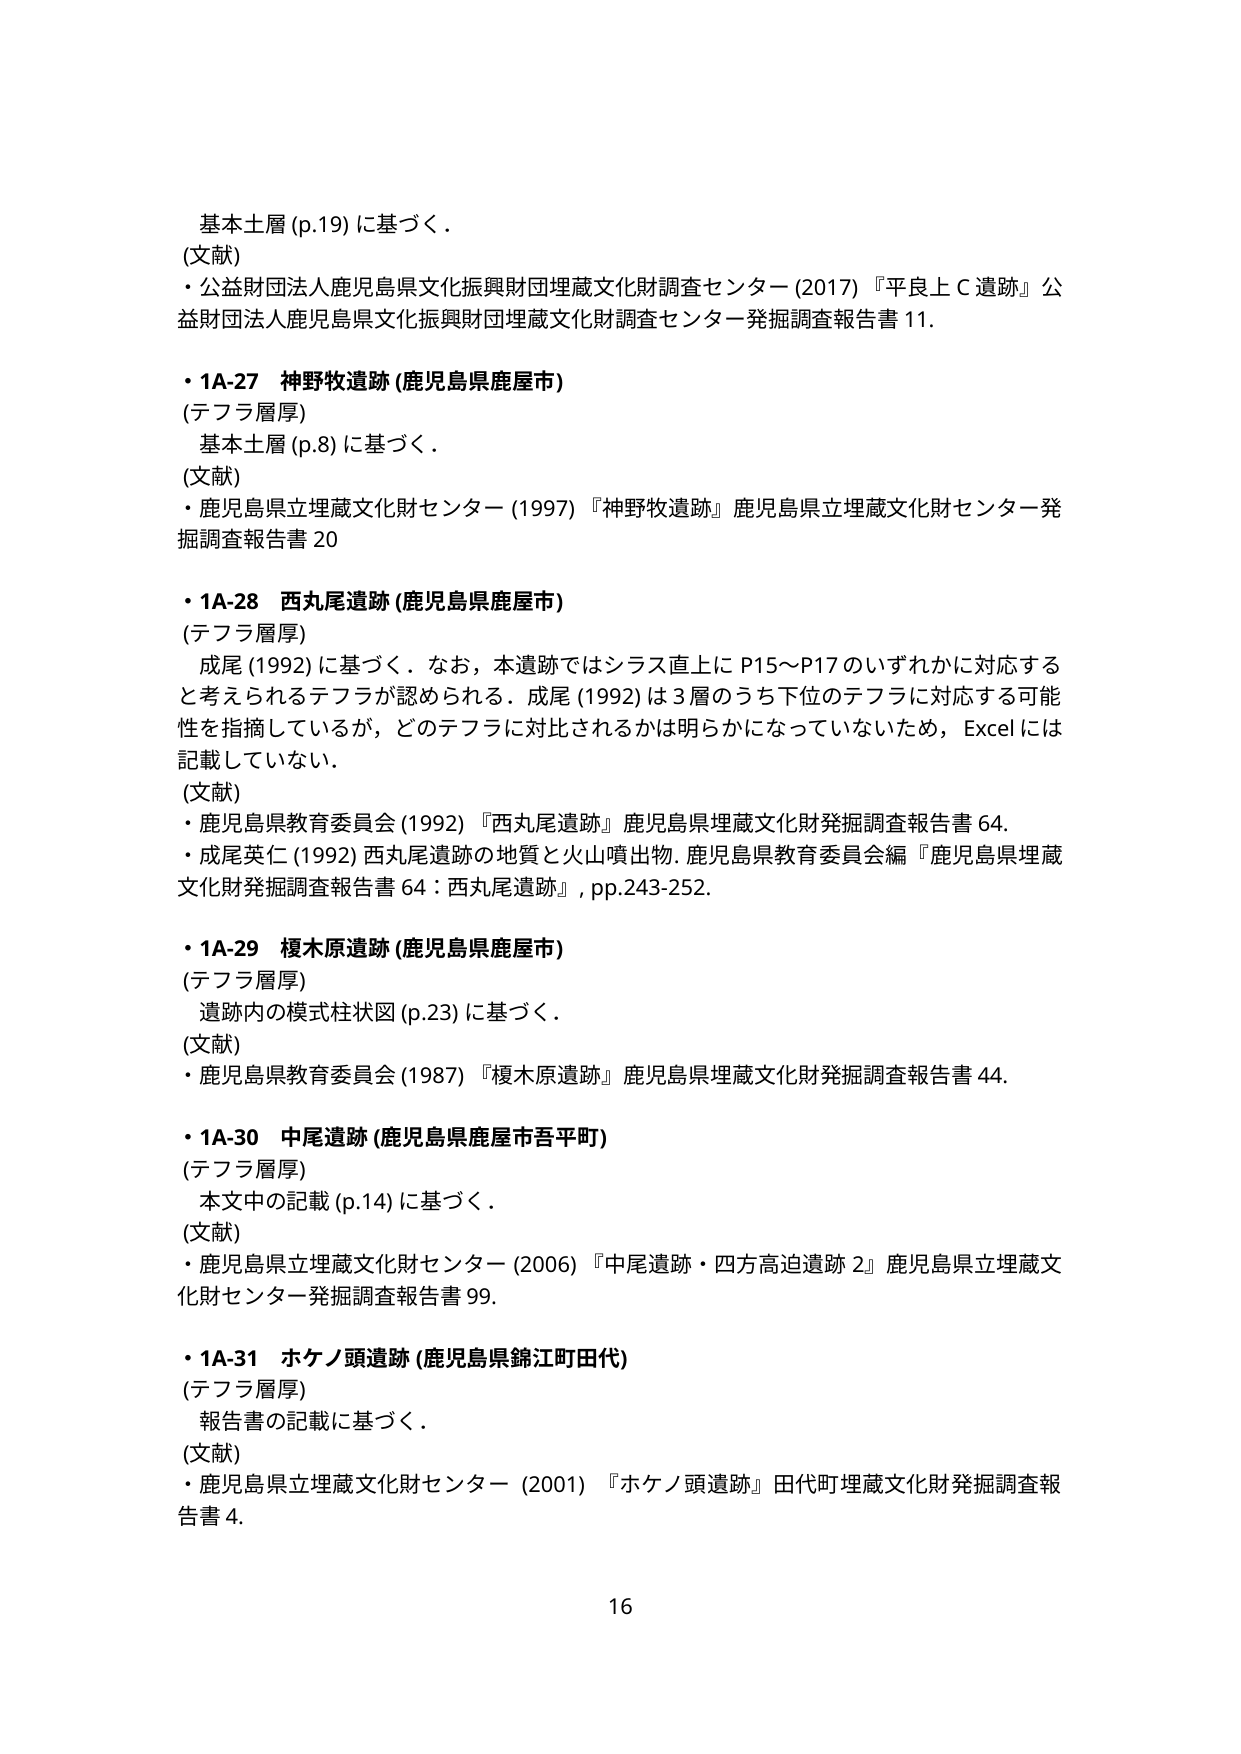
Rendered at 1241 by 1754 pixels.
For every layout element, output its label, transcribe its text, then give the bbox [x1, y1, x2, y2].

text (文献) [177, 459, 1063, 491]
text ・1A-27 神野牧遺跡 (鹿児島県鹿屋市) [177, 364, 1063, 395]
text (テフラ層厚) [177, 1372, 1063, 1404]
text (文献) [177, 1215, 1063, 1247]
text ・成尾英仁 (1992) 西丸尾遺跡の地質と火山噴出物. 鹿児島県教育委員会編『鹿児島県埋蔵文化財発掘調査報告書 64：西丸尾遺跡』, pp.243-252. [177, 838, 1063, 902]
text (テフラ層厚) [177, 616, 1063, 648]
text (文献) [177, 1027, 1063, 1058]
text ・1A-31 ホケノ頭遺跡 (鹿児島県錦江町田代) [177, 1341, 1063, 1372]
text (テフラ層厚) [177, 963, 1063, 995]
text 基本土層 (p.8) に基づく． [177, 427, 1063, 459]
text 基本土層 (p.19) に基づく． [177, 207, 1063, 238]
text ・1A-28 西丸尾遺跡 (鹿児島県鹿屋市) [177, 584, 1063, 616]
text ・公益財団法人鹿児島県文化振興財団埋蔵文化財調査センター (2017) 『平良上 C 遺跡』公益財団法人鹿児島県文化振興財団埋蔵文化財調査センター発掘調査報告書11. [177, 270, 1063, 334]
text (文献) [177, 1436, 1063, 1467]
text (文献) [177, 774, 1063, 806]
text ・鹿児島県教育委員会 (1992) 『西丸尾遺跡』鹿児島県埋蔵文化財発掘調査報告書 64. [177, 806, 1063, 838]
text ・鹿児島県立埋蔵文化財センター (1997) 『神野牧遺跡』鹿児島県立埋蔵文化財センター発掘調査報告書20 [177, 491, 1063, 554]
text 本文中の記載 (p.14) に基づく． [177, 1184, 1063, 1215]
text 報告書の記載に基づく． [177, 1404, 1063, 1436]
text (テフラ層厚) [177, 1152, 1063, 1184]
text (テフラ層厚) [177, 395, 1063, 427]
text ・鹿児島県立埋蔵文化財センター (2006) 『中尾遺跡・四方高迫遺跡2』鹿児島県立埋蔵文化財センター発掘調査報告書99. [177, 1247, 1063, 1311]
text ・鹿児島県教育委員会 (1987) 『榎木原遺跡』鹿児島県埋蔵文化財発掘調査報告書44. [177, 1058, 1063, 1090]
text ・鹿児島県立埋蔵文化財センター (2001) 『ホケノ頭遺跡』田代町埋蔵文化財発掘調査報告書4. [177, 1467, 1063, 1531]
text 成尾 (1992) に基づく．なお，本遺跡ではシラス直上にP15～P17のいずれかに対応すると考えられるテフラが認められる．成尾 (1992) は3層のうち下位のテフラに対応する可能性を指摘しているが，どのテフラに対比されるかは明らかになっていないため，Excelには記載していない． [177, 648, 1063, 774]
text 遺跡内の模式柱状図 (p.23) に基づく． [177, 995, 1063, 1027]
text (文献) [177, 238, 1063, 270]
text ・1A-30 中尾遺跡 (鹿児島県鹿屋市吾平町) [177, 1120, 1063, 1152]
text ・1A-29 榎木原遺跡 (鹿児島県鹿屋市) [177, 931, 1063, 963]
